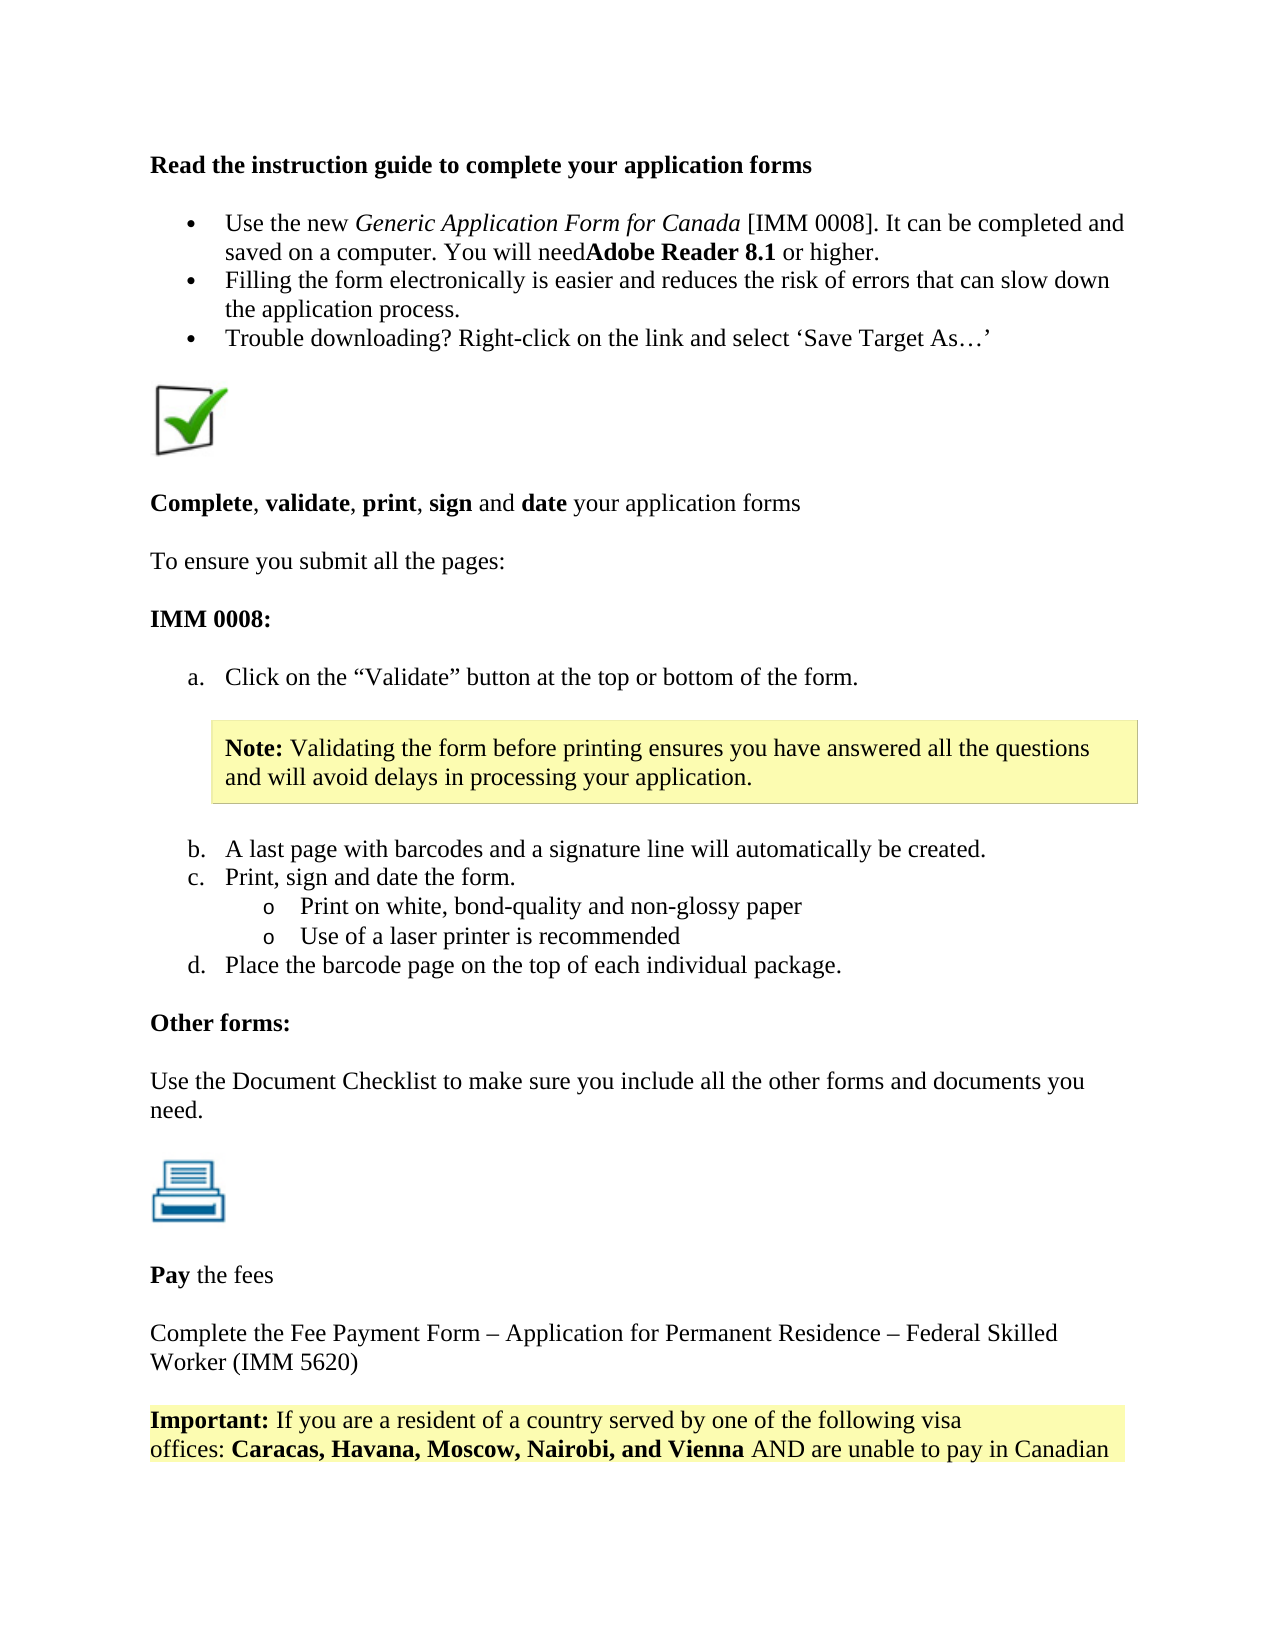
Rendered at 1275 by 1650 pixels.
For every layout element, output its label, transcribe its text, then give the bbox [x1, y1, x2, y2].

list Use the new Generic Application Form for Canada [IMM 0008]. It can be completed and saved on a computer. You will needAdobe Reader 8.1 or higher. [187, 208, 1125, 265]
list Use of a laser printer is recommended [262, 921, 1125, 950]
list Click on the “Validate” button at the top or bottom of the form. [187, 662, 1125, 691]
text Use the Document Checklist to make sure you include all the other forms and documents you need. [150, 1066, 1125, 1124]
text Other forms: [150, 1008, 1125, 1037]
text Note: Validating the form before printing ensures you have answered all the questions and will avoid delays in processing your application. [213, 721, 1137, 803]
text IMM 0008: [150, 604, 1125, 633]
list Print on white, bond-quality and non-glossy paper [262, 891, 1125, 921]
text To ensure you submit all the pages: [150, 546, 1125, 575]
text Complete, validate, print, sign and date your application forms [150, 488, 1125, 517]
list Filling the form electronically is easier and reduces the risk of errors that can slow down the application process. [187, 265, 1125, 323]
text Read the instruction guide to complete your application forms [150, 150, 1125, 179]
text Complete the Fee Payment Form – Application for Permanent Residence – Federal Skilled Worker (IMM 5620) [150, 1318, 1125, 1376]
list Print, sign and date the form. [187, 862, 1125, 891]
list Trouble downloading? Right-click on the link and select ‘Save Target As…’ [187, 323, 1125, 352]
list A last page with barcodes and a signature line will automatically be created. [187, 834, 1125, 862]
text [150, 1405, 1125, 1462]
list Place the barcode page on the top of each individual package. [187, 950, 1125, 979]
text Pay the fees [150, 1260, 1125, 1289]
picture [150, 1152, 229, 1232]
picture [150, 380, 229, 460]
